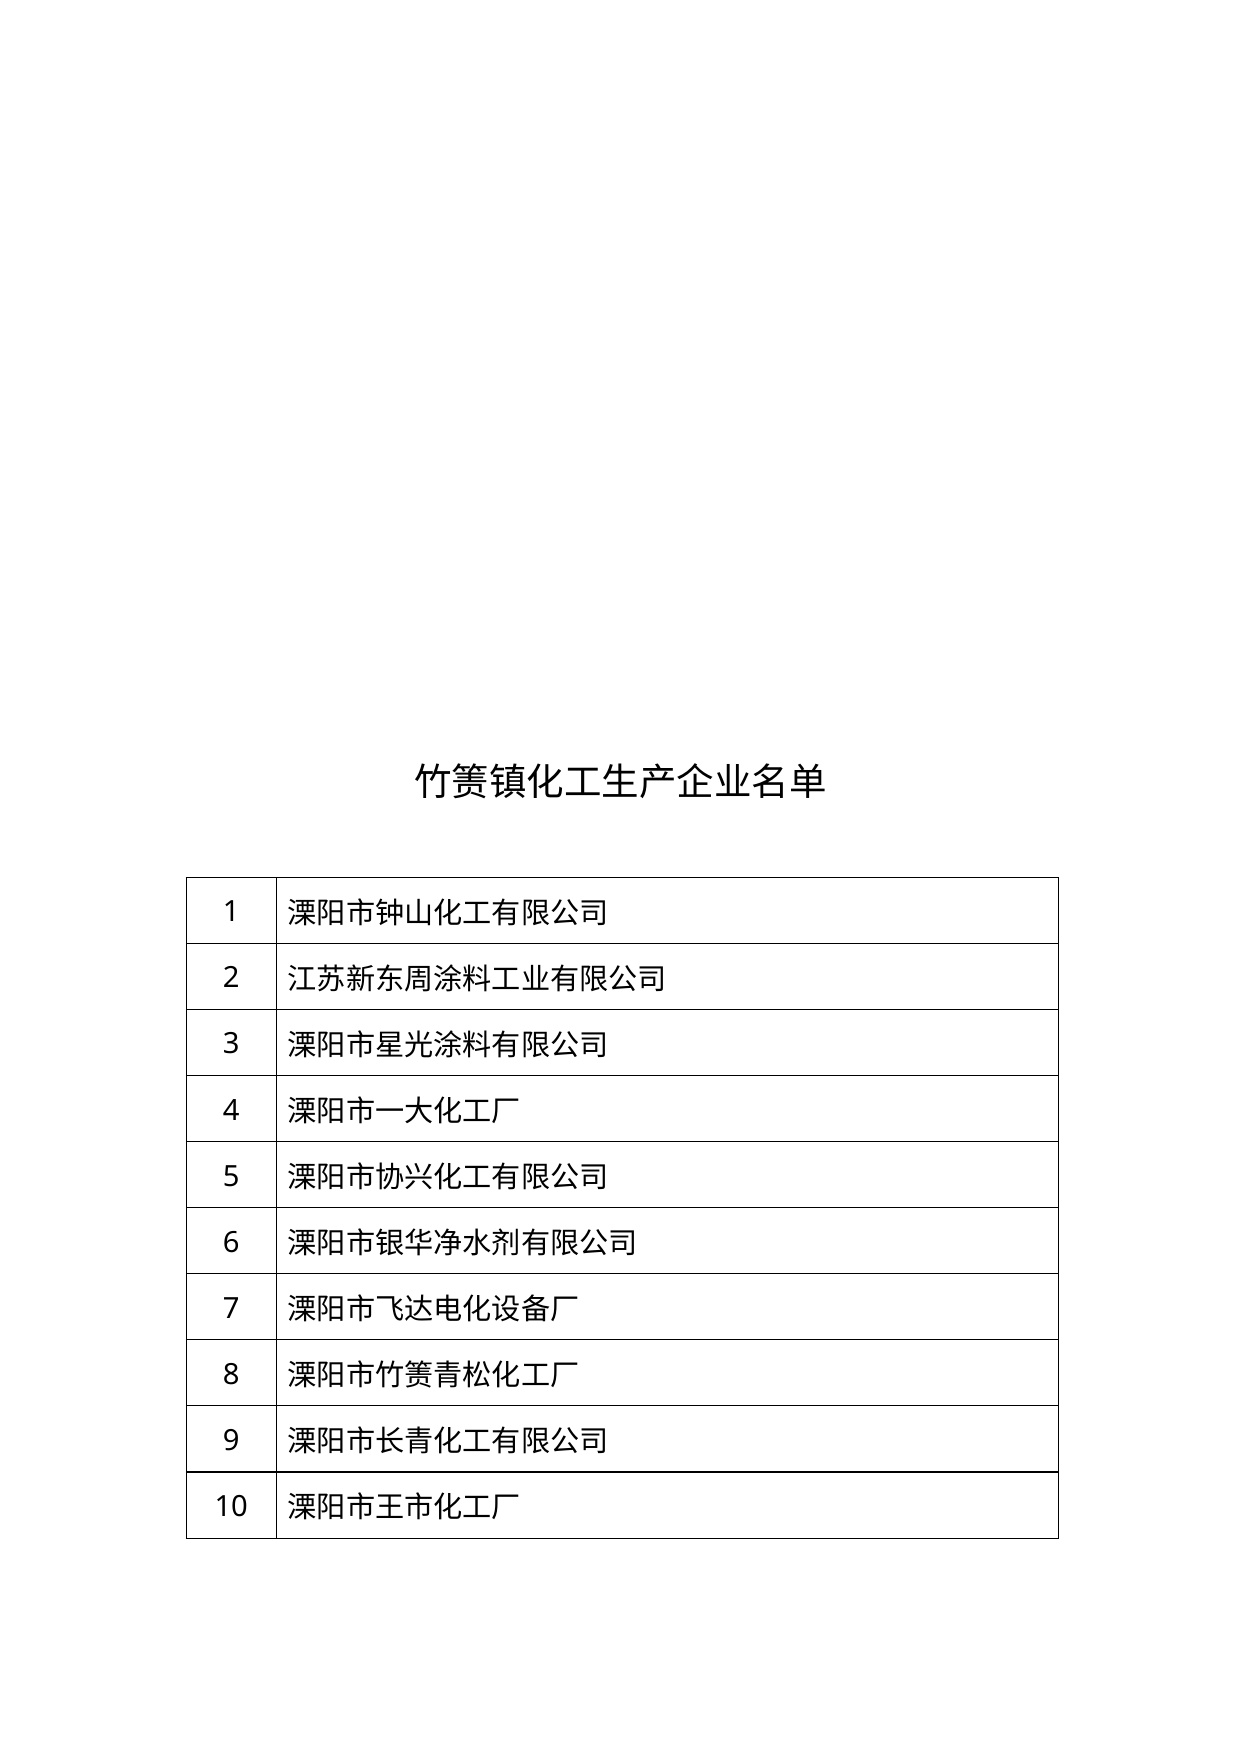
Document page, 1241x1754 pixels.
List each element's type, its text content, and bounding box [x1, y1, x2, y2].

table_cell 溧阳市竹箦青松化工厂 [277, 1340, 1058, 1405]
table_cell 4 [187, 1076, 276, 1141]
table_cell 3 [187, 1010, 276, 1075]
table_header 1 [187, 878, 276, 943]
table_cell 8 [187, 1340, 276, 1405]
table_cell 溧阳市一大化工厂 [277, 1076, 1058, 1141]
table_cell 溧阳市王市化工厂 [277, 1473, 1058, 1537]
table_cell 溧阳市长青化工有限公司 [277, 1406, 1058, 1471]
table_cell 2 [187, 944, 276, 1009]
table_cell 江苏新东周涂料工业有限公司 [277, 944, 1058, 1009]
table_cell 5 [187, 1142, 276, 1207]
table_cell 7 [187, 1274, 276, 1339]
table_cell 6 [187, 1208, 276, 1273]
table_cell 溧阳市银华净水剂有限公司 [277, 1208, 1058, 1273]
table_cell 溧阳市协兴化工有限公司 [277, 1142, 1058, 1207]
table_cell 9 [187, 1406, 276, 1471]
table_header 溧阳市钟山化工有限公司 [277, 878, 1058, 943]
table_cell 溧阳市星光涂料有限公司 [277, 1010, 1058, 1075]
text 竹箦镇化工生产企业名单 [187, 747, 1053, 812]
table_cell 溧阳市飞达电化设备厂 [277, 1274, 1058, 1339]
table_cell 10 [187, 1473, 276, 1537]
